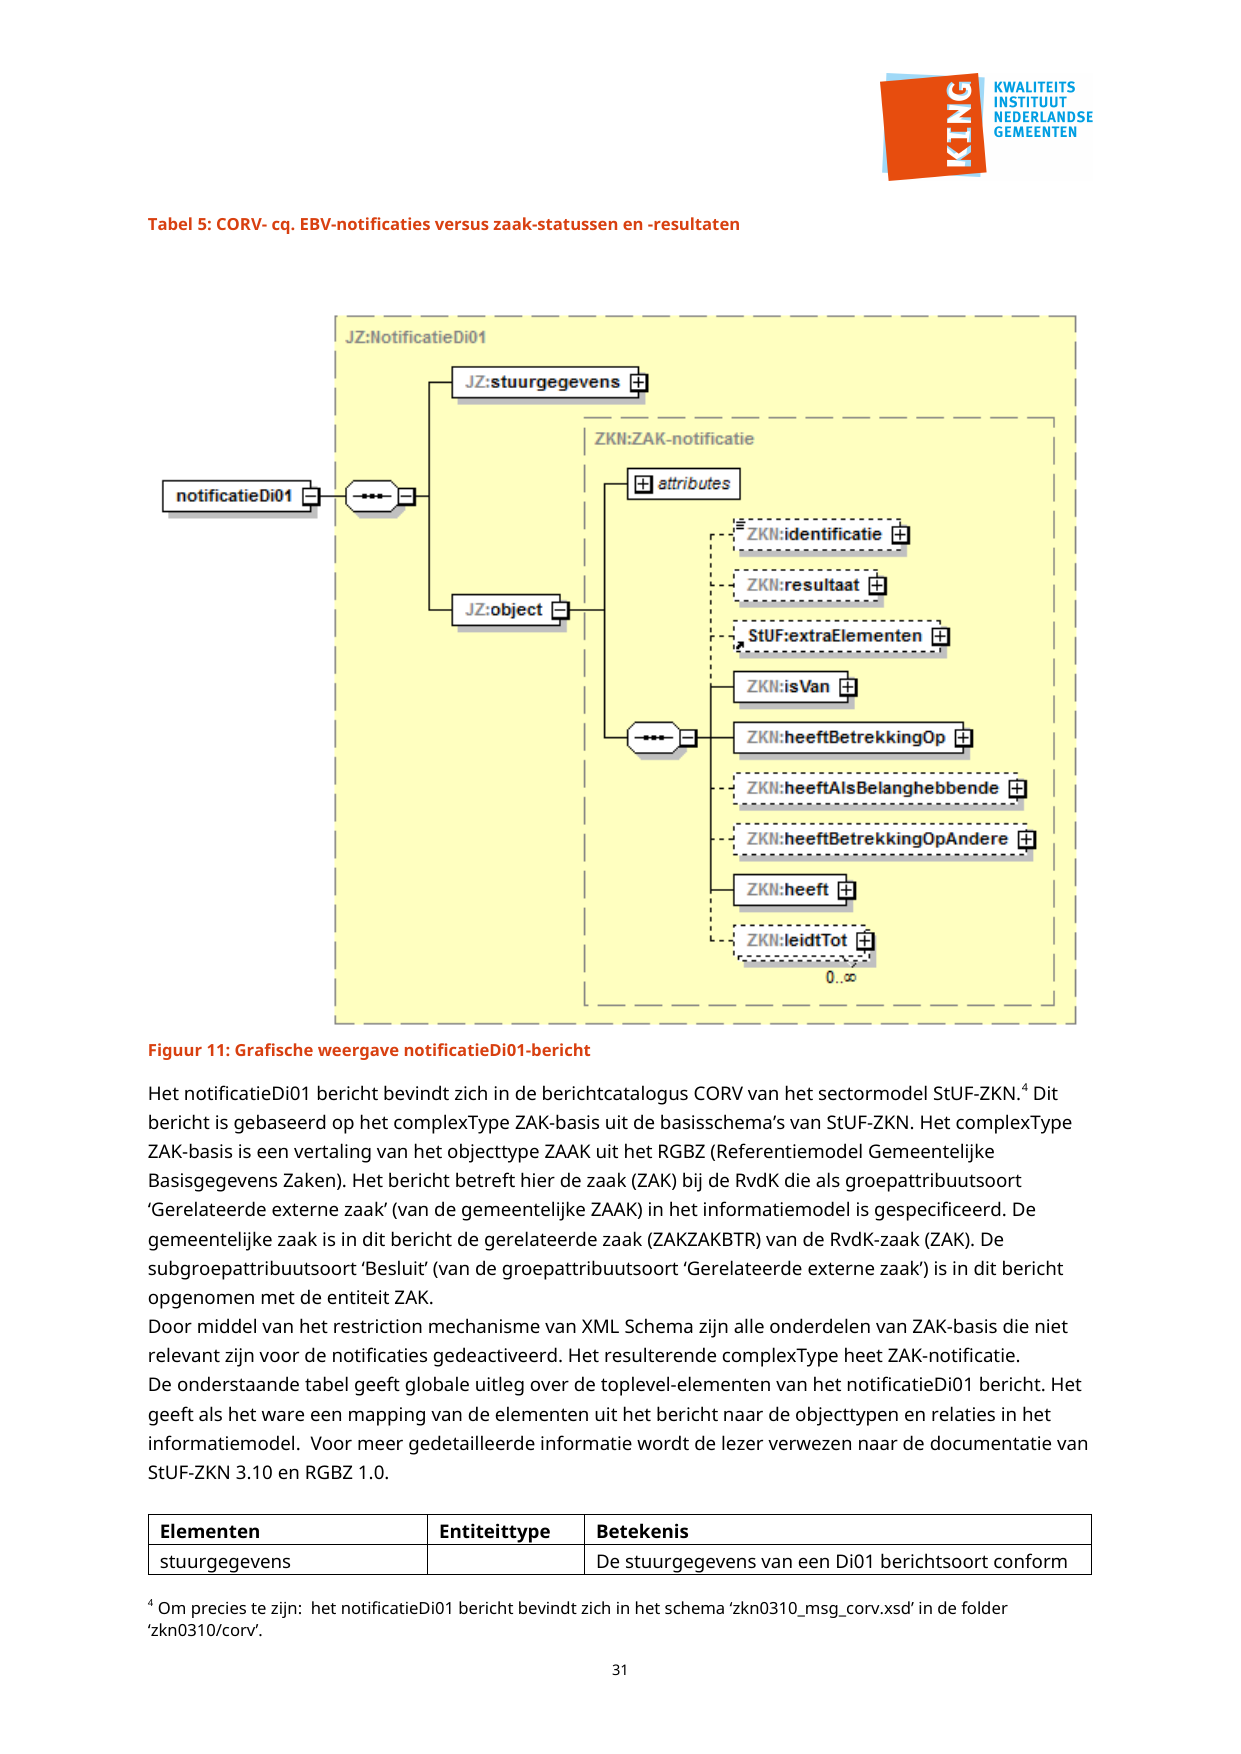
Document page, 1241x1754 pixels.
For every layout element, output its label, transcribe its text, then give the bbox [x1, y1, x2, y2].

text Figuur 11: Grafische weergave notificatieDi01-bericht [148, 1033, 1092, 1062]
text Tabel 5: CORV- cq. EBV-notificaties versus zaak-statussen en -resultaten [148, 207, 1092, 236]
table_header Entiteittype [428, 1515, 584, 1544]
picture [147, 308, 1092, 1033]
text Door middel van het restriction mechanisme van XML Schema zijn alle onderdelen van ZAK-basis die niet relevant zijn voor de notificaties gedeactiveerd. Het resulterende complexType heet ZAK-notificatie. [148, 1310, 1092, 1368]
text Het notificatieDi01 bericht bevindt zich in de berichtcatalogus CORV van het sectormodel StUF-ZKN. Dit bericht is gebaseerd op het complexType ZAK-basis uit de basisschema’s van StUF-ZKN. Het complexType ZAK-basis is een vertaling van het objecttype ZAAK uit het RGBZ (Referentiemodel Gemeentelijke Basisgegevens Zaken). Het bericht betreft hier de zaak (ZAK) bij de RvdK die als groepattribuutsoort ‘Gerelateerde externe zaak’ (van de gemeentelijke ZAAK) in het informatiemodel is gespecificeerd. De gemeentelijke zaak is in dit bericht de gerelateerde zaak (ZAKZAKBTR) van de RvdK-zaak (ZAK). De subgroepattribuutsoort ‘Besluit’ (van de groepattribuutsoort ‘Gerelateerde externe zaak’) is in dit bericht opgenomen met de entiteit ZAK. [148, 1076, 1092, 1310]
table_cell stuurgegevens [149, 1545, 427, 1574]
picture [880, 73, 1093, 181]
table_header Elementen [149, 1515, 427, 1544]
table_cell [428, 1545, 584, 1574]
text De onderstaande tabel geeft globale uitleg over de toplevel-elementen van het notificatieDi01 bericht. Het geeft als het ware een mapping van de elementen uit het bericht naar de objecttypen en relaties in het informatiemodel. Voor meer gedetailleerde informatie wordt de lezer verwezen naar de documentatie van StUF-ZKN 3.10 en RGBZ 1.0. [148, 1368, 1092, 1485]
table_header Betekenis [585, 1515, 1091, 1544]
table_cell De stuurgegevens van een Di01 berichtsoort conform de StUF 3.01 standaard [585, 1545, 1091, 1574]
